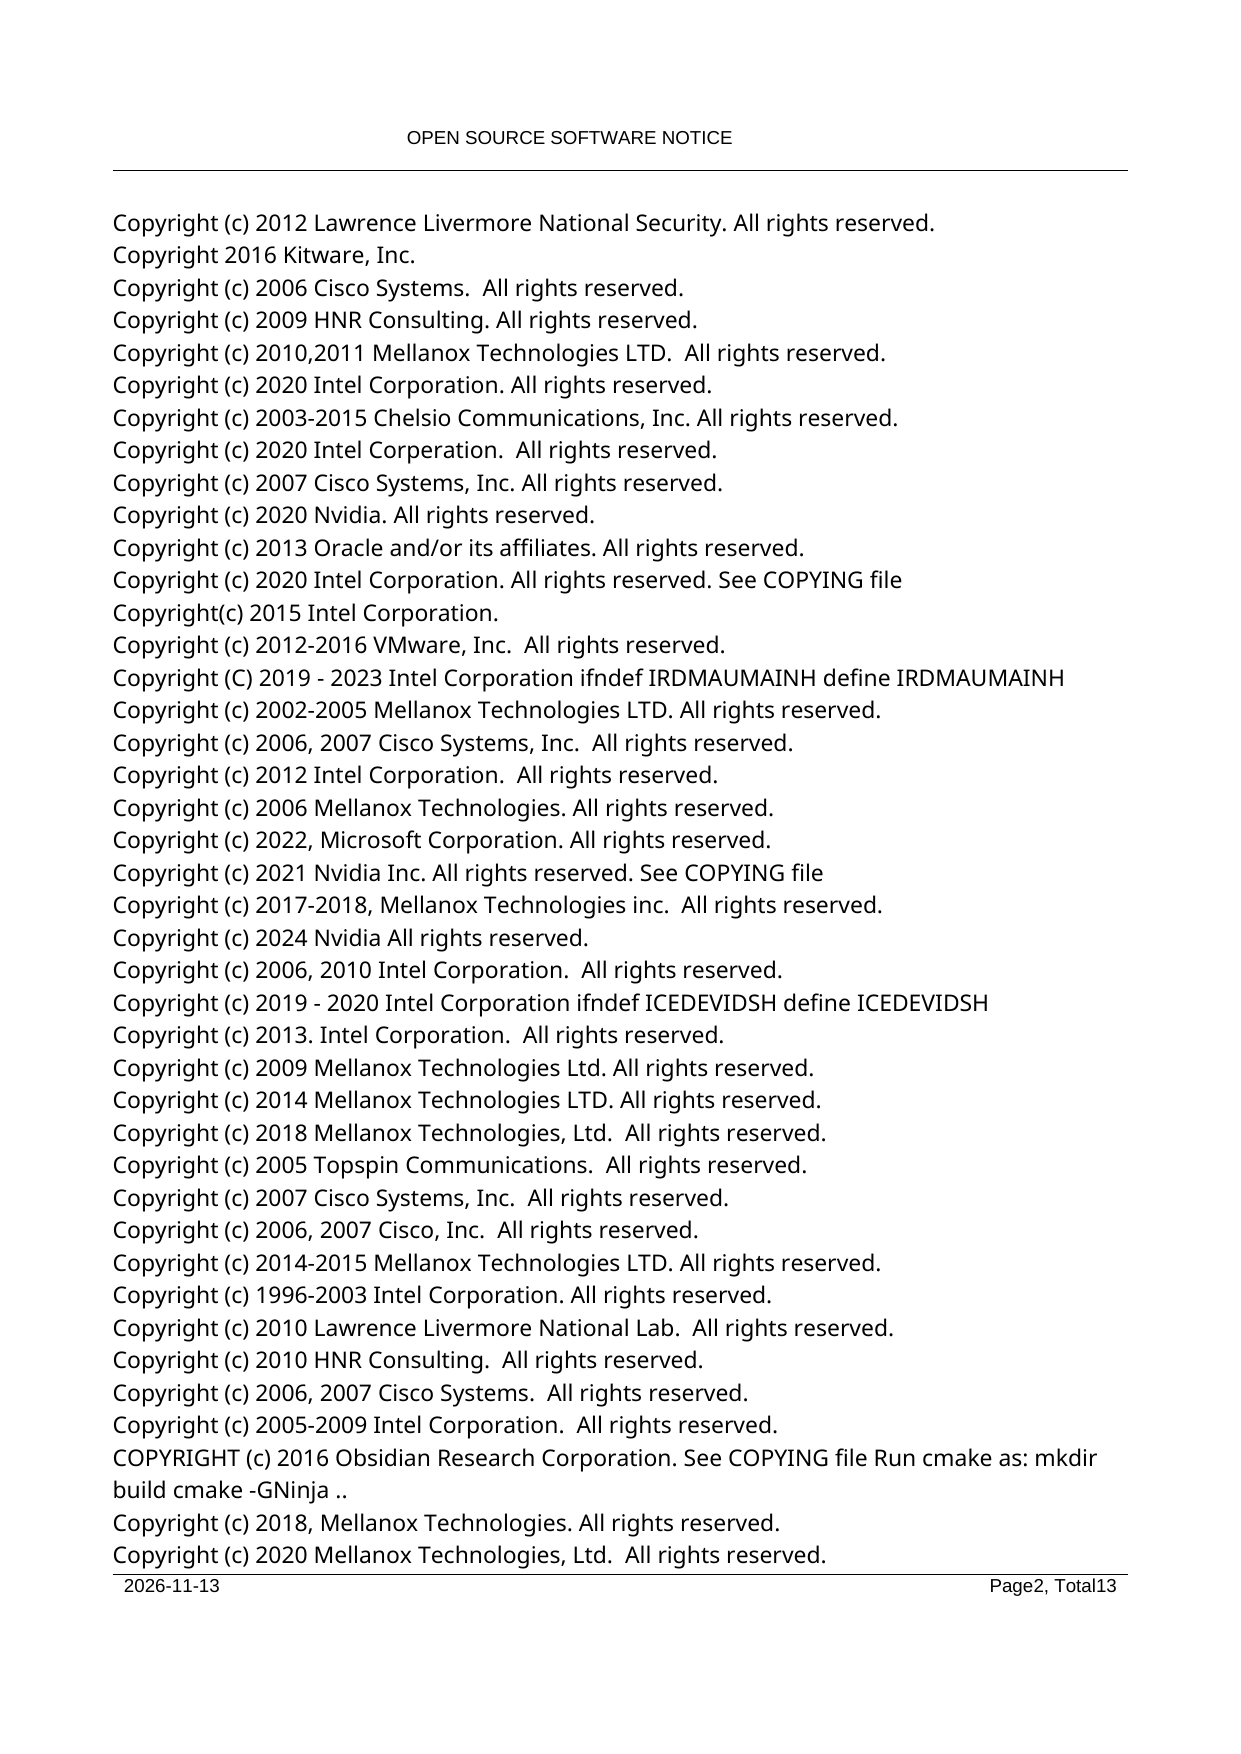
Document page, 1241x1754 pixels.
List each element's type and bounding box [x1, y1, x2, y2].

text [112, 206, 1128, 1571]
